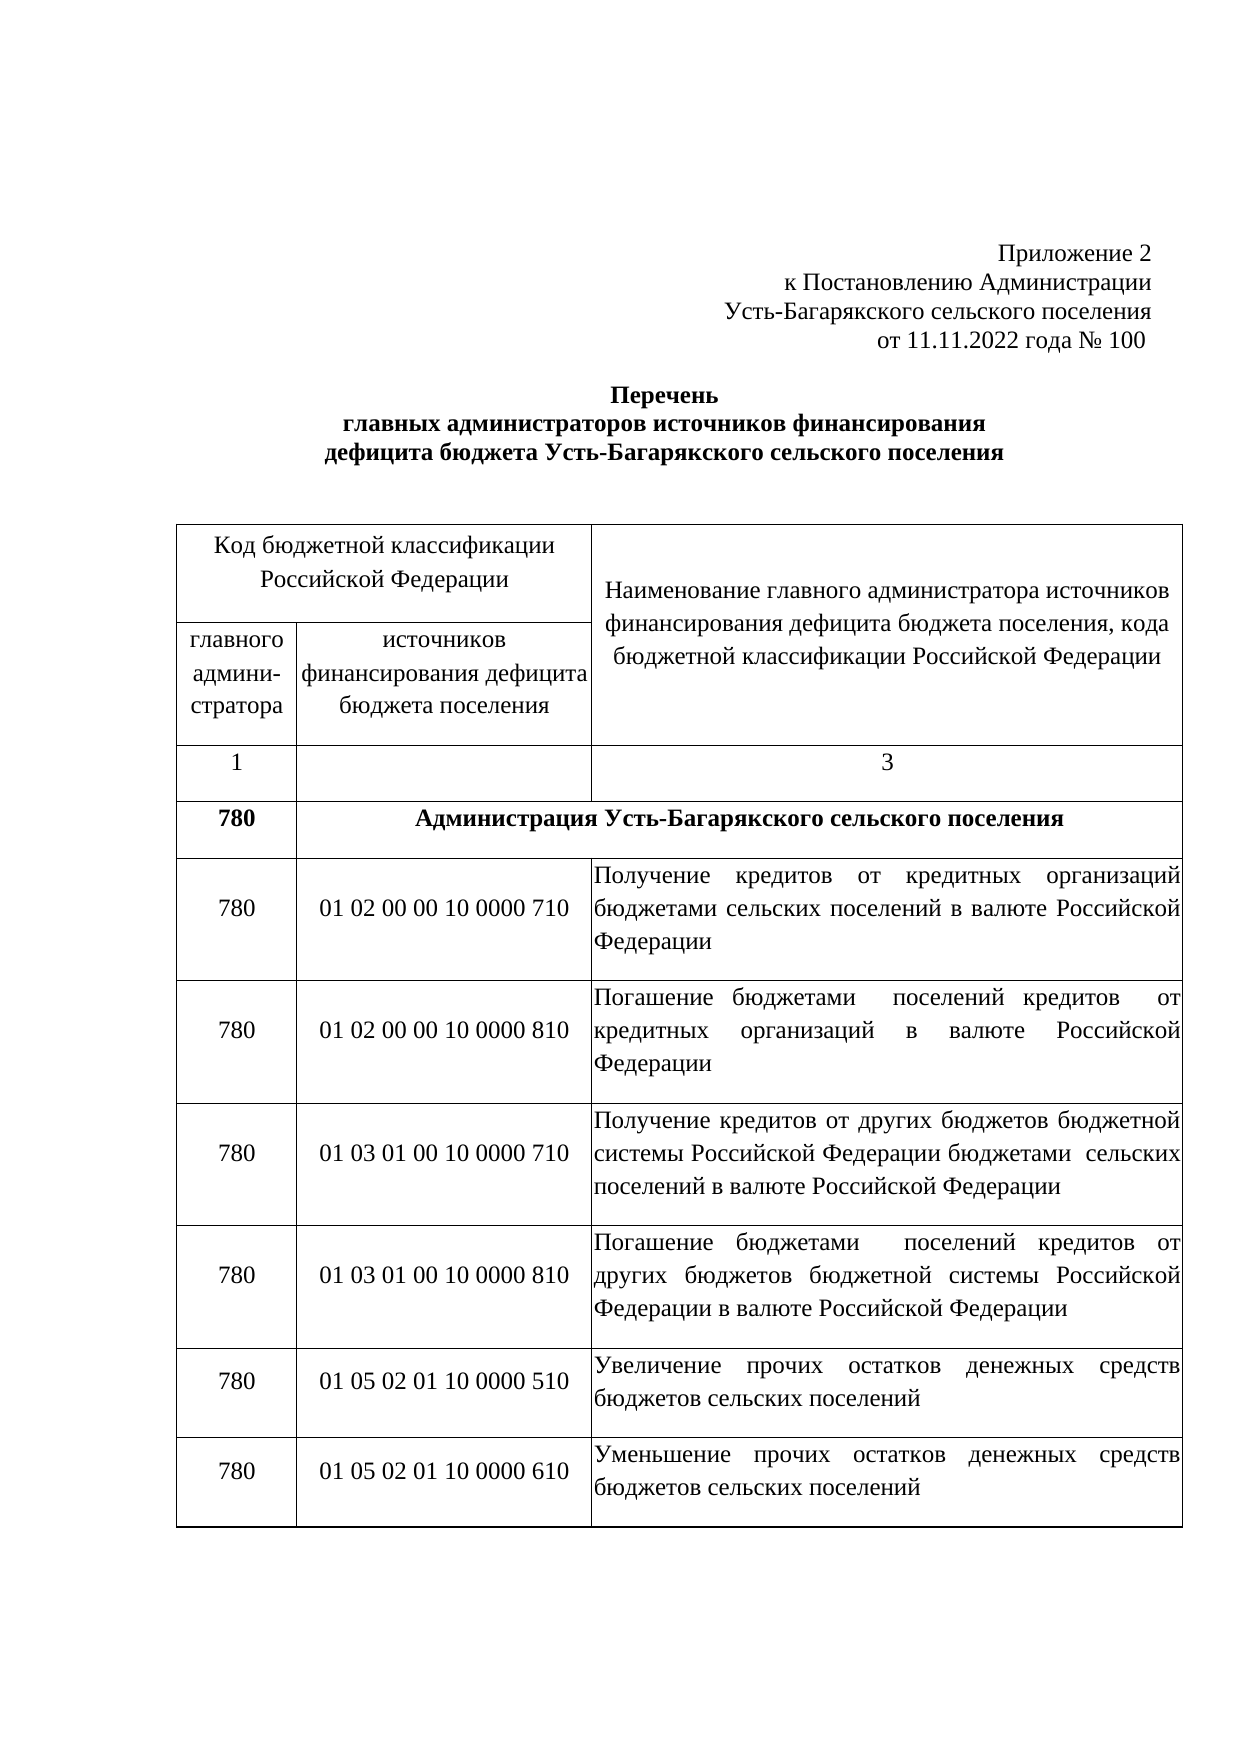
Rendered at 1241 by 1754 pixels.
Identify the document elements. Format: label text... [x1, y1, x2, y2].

table_cell источников финансирования дефицита бюджета поселения [297, 623, 591, 744]
table_cell 780 [177, 981, 296, 1102]
table_cell 780 [177, 1226, 296, 1347]
table_header Наименование главного администратора источников финансирования дефицита бюджета поселения, кода бюджетной классификации Российской Федерации [592, 525, 1182, 744]
text Приложение 2 [177, 238, 1152, 267]
table_cell 01 03 01 00 10 0000 810 [297, 1226, 591, 1347]
table_cell [297, 746, 591, 801]
table_cell 01 05 02 01 10 0000 510 [297, 1349, 591, 1437]
table_cell 01 02 00 00 10 0000 810 [297, 981, 591, 1102]
table_cell 780 [177, 1438, 296, 1526]
table_cell Увеличение прочих остатков денежных средств бюджетов сельских поселений [592, 1349, 1182, 1437]
table_cell 780 [177, 1349, 296, 1437]
table_cell Администрация Усть-Багарякского сельского поселения [297, 802, 1182, 857]
table_cell 01 02 00 00 10 0000 710 [297, 859, 591, 980]
text дефицита бюджета Усть-Багарякского сельского поселения [177, 437, 1152, 466]
table_cell 1 [177, 746, 296, 801]
table_cell 01 03 01 00 10 0000 710 [297, 1104, 591, 1225]
table_cell Погашение бюджетами поселений кредитов от других бюджетов бюджетной системы Российской Федерации в валюте Российской Федерации [592, 1226, 1182, 1347]
text Перечень [177, 380, 1152, 408]
table_cell Получение кредитов от других бюджетов бюджетной системы Российской Федерации бюджетами сельских поселений в валюте Российской Федерации [592, 1104, 1182, 1225]
table_header Код бюджетной классификации Российской Федерации [177, 525, 591, 622]
table_cell 780 [177, 859, 296, 980]
text Усть-Багарякского сельского поселения [177, 296, 1152, 325]
table_cell 780 [177, 802, 296, 857]
table_cell главного админи-стратора [177, 623, 296, 744]
table_cell 3 [592, 746, 1182, 801]
text главных администраторов источников финансирования [177, 408, 1152, 437]
table_cell Получение кредитов от кредитных организаций бюджетами сельских поселений в валюте Российской Федерации [592, 859, 1182, 980]
text от 11.11.2022 года № 100 [177, 325, 1152, 353]
table_cell Уменьшение прочих остатков денежных средств бюджетов сельских поселений [592, 1438, 1182, 1526]
table_cell 01 05 02 01 10 0000 610 [297, 1438, 591, 1526]
table_cell Погашение бюджетами поселений кредитов от кредитных организаций в валюте Российской Федерации [592, 981, 1182, 1102]
text к Постановлению Администрации [177, 267, 1152, 296]
table_cell 780 [177, 1104, 296, 1225]
